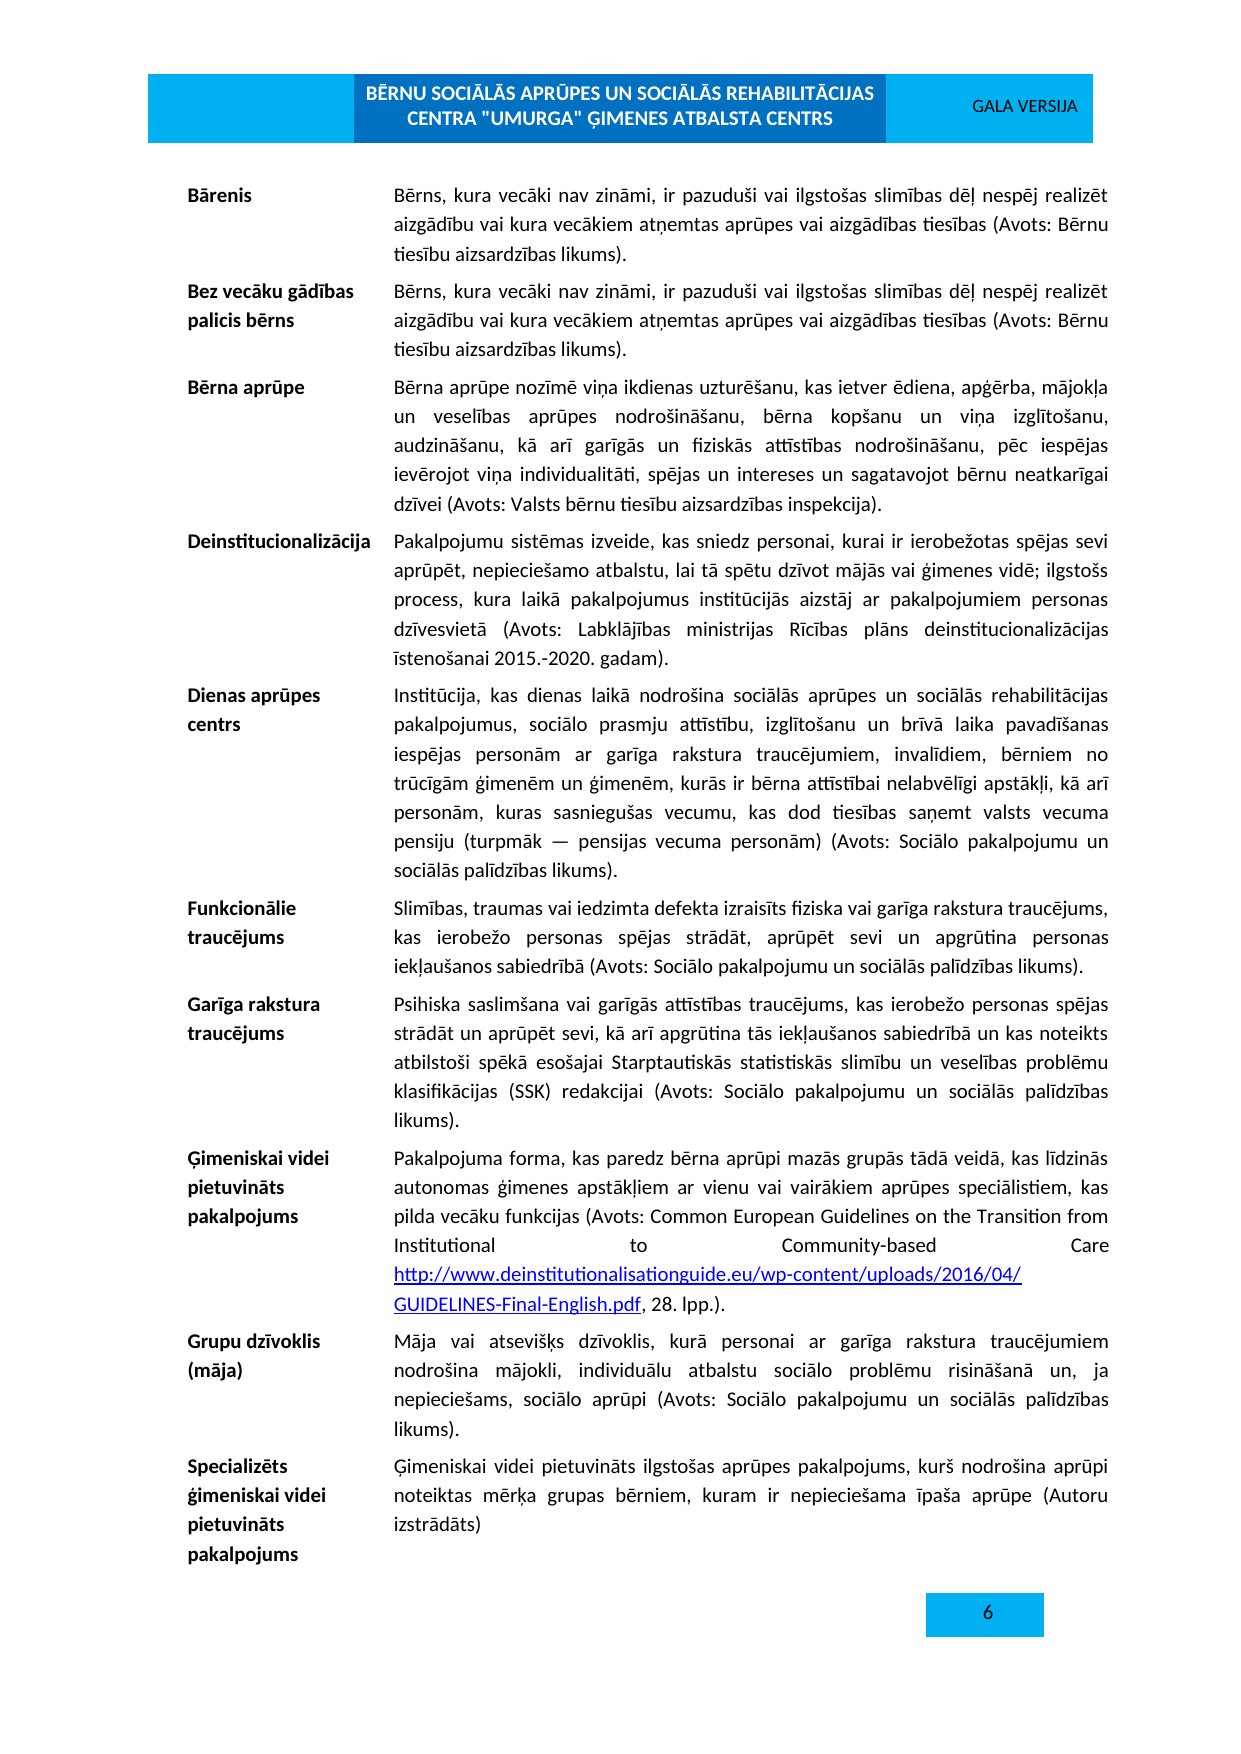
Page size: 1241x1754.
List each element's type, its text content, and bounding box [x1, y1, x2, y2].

table_cell Pakalpojuma forma, kas paredz bērna aprūpi mazās grupās tādā veidā, kas līdzinās autonomas ģimenes apstākļiem ar vienu vai vairākiem aprūpes speciālistiem, kas pilda vecāku funkcijas (Avots: Common European Guidelines on the Transition from Institutional to Community-based Care http://www.deinstitutionalisationguide.eu/wp-content/uploads/2016/04/GUIDELINES-Final-English.pdf, 28. lpp.). [382, 1138, 1121, 1321]
table_cell Garīga rakstura traucējums [176, 984, 382, 1138]
table_cell Bērns, kura vecāki nav zināmi, ir pazuduši vai ilgstošas slimības dēļ nespēj realizēt aizgādību vai kura vecākiem atņemtas aprūpes vai aizgādības tiesības (Avots: Bērnu tiesību aizsardzības likums). [382, 175, 1121, 271]
table_cell Grupu dzīvoklis (māja) [176, 1321, 382, 1446]
table_cell Slimības, traumas vai iedzimta defekta izraisīts fiziska vai garīga rakstura traucējums, kas ierobežo personas spējas strādāt, aprūpēt sevi un apgrūtina personas iekļaušanos sabiedrībā (Avots: Sociālo pakalpojumu un sociālās palīdzības likums). [382, 888, 1121, 983]
table_cell Deinstitucionalizācija [176, 521, 382, 675]
table_cell Psihiska saslimšana vai garīgās attīstības traucējums, kas ierobežo personas spējas strādāt un aprūpēt sevi, kā arī apgrūtina tās iekļaušanos sabiedrībā un kas noteikts atbilstoši spēkā esošajai Starptautiskās statistiskās slimību un veselības problēmu klasifikācijas (SSK) redakcijai (Avots: Sociālo pakalpojumu un sociālās palīdzības likums). [382, 984, 1121, 1138]
table_cell Institūcija, kas dienas laikā nodrošina sociālās aprūpes un sociālās rehabilitācijas pakalpojumus, sociālo prasmju attīstību, izglītošanu un brīvā laika pavadīšanas iespējas personām ar garīga rakstura traucējumiem, invalīdiem, bērniem no trūcīgām ģimenēm un ģimenēm, kurās ir bērna attīstībai nelabvēlīgi apstākļi, kā arī personām, kuras sasniegušas vecumu, kas dod tiesības saņemt valsts vecuma pensiju (turpmāk — pensijas vecuma personām) (Avots: Sociālo pakalpojumu un sociālās palīdzības likums). [382, 675, 1121, 888]
table_cell Bērns, kura vecāki nav zināmi, ir pazuduši vai ilgstošas slimības dēļ nespēj realizēt aizgādību vai kura vecākiem atņemtas aprūpes vai aizgādības tiesības (Avots: Bērnu tiesību aizsardzības likums). [382, 271, 1121, 367]
table_cell Māja vai atsevišķs dzīvoklis, kurā personai ar garīga rakstura traucējumiem nodrošina mājokli, individuālu atbalstu sociālo problēmu risināšanā un, ja nepieciešams, sociālo aprūpi (Avots: Sociālo pakalpojumu un sociālās palīdzības likums). [382, 1321, 1121, 1446]
table_cell Bārenis [176, 175, 382, 271]
table_cell Bērna aprūpe nozīmē viņa ikdienas uzturēšanu, kas ietver ēdiena, apģērba, mājokļa un veselības aprūpes nodrošināšanu, bērna kopšanu un viņa izglītošanu, audzināšanu, kā arī garīgās un fiziskās attīstības nodrošināšanu, pēc iespējas ievērojot viņa individualitāti, spējas un intereses un sagatavojot bērnu neatkarīgai dzīvei (Avots: Valsts bērnu tiesību aizsardzības inspekcija). [382, 367, 1121, 521]
table_cell Ģimeniskai videi pietuvināts pakalpojums [176, 1138, 382, 1321]
table_cell Bērna aprūpe [176, 367, 382, 521]
table_cell Dienas aprūpes centrs [176, 675, 382, 888]
table_cell Bez vecāku gādības palicis bērns [176, 271, 382, 367]
table_cell Ģimeniskai videi pietuvināts ilgstošas aprūpes pakalpojums, kurš nodrošina aprūpi noteiktas mērķa grupas bērniem, kuram ir nepieciešama īpaša aprūpe (Autoru izstrādāts) [382, 1446, 1121, 1571]
table_cell Funkcionālie traucējums [176, 888, 382, 983]
table_cell Specializēts ģimeniskai videi pietuvināts pakalpojums [176, 1446, 382, 1571]
table_cell Pakalpojumu sistēmas izveide, kas sniedz personai, kurai ir ierobežotas spējas sevi aprūpēt, nepieciešamo atbalstu, lai tā spētu dzīvot mājās vai ģimenes vidē; ilgstošs process, kura laikā pakalpojumus institūcijās aizstāj ar pakalpojumiem personas dzīvesvietā (Avots: Labklājības ministrijas Rīcības plāns deinstitucionalizācijas īstenošanai 2015.-2020. gadam). [382, 521, 1121, 675]
